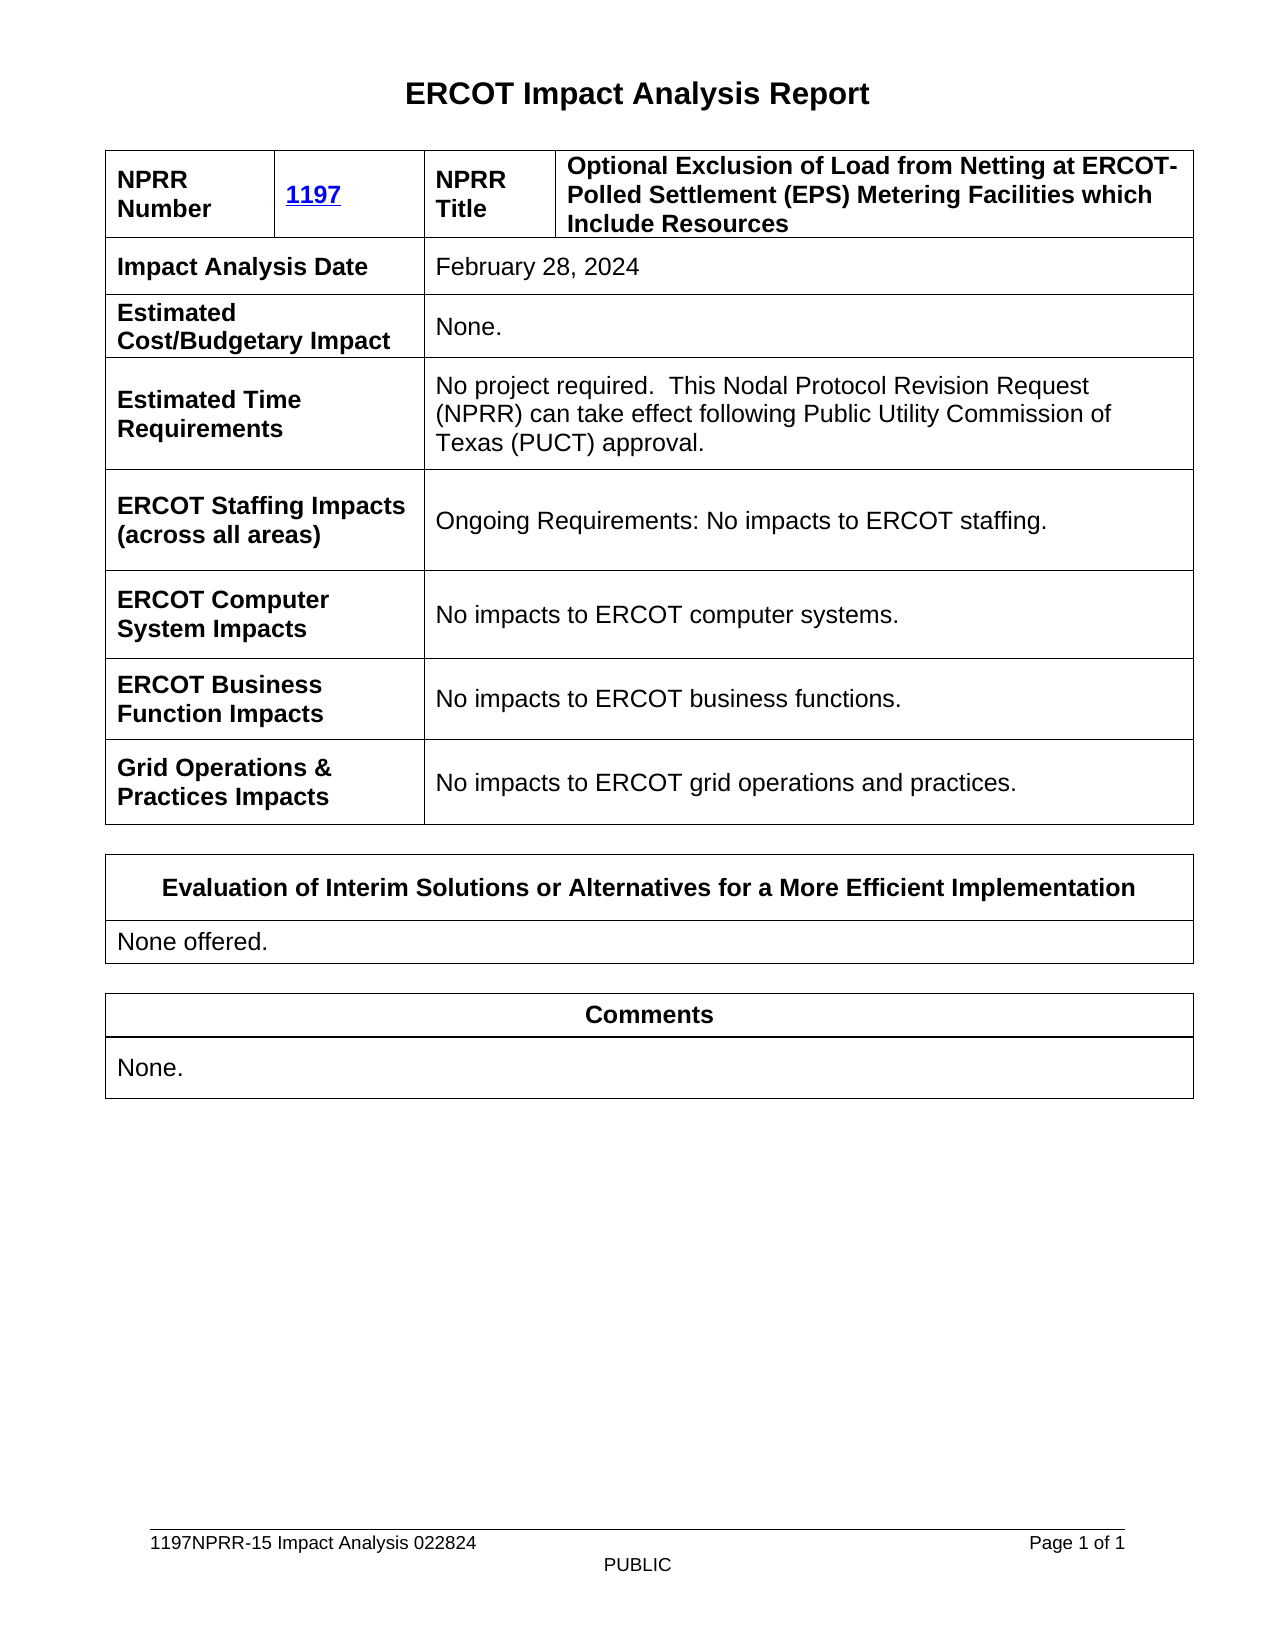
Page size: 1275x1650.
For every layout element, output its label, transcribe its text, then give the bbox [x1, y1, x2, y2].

table_header Optional Exclusion of Load from Netting at ERCOT-Polled Settlement (EPS) Metering Facilities which Include Resources [556, 151, 1193, 237]
table_cell No impacts to ERCOT computer systems. [425, 571, 1193, 658]
table_header NPRR Title [425, 151, 555, 237]
table_cell ERCOT Staffing Impacts (across all areas) [106, 470, 424, 569]
table_cell No project required. This Nodal Protocol Revision Request (NPRR) can take effect following Public Utility Commission of Texas (PUCT) approval. [425, 358, 1193, 469]
table_cell Grid Operations & Practices Impacts [106, 740, 424, 824]
table_cell ERCOT Computer System Impacts [106, 571, 424, 658]
table_cell None. [106, 1038, 1193, 1098]
table_cell No impacts to ERCOT business functions. [425, 659, 1193, 739]
table_cell February 28, 2024 [425, 238, 1193, 294]
table_header Comments [106, 994, 1193, 1036]
table_cell Ongoing Requirements: No impacts to ERCOT staffing. [425, 470, 1193, 569]
table_cell None offered. [106, 921, 1193, 963]
table_cell No impacts to ERCOT grid operations and practices. [425, 740, 1193, 824]
table_cell ERCOT Business Function Impacts [106, 659, 424, 739]
table_cell Impact Analysis Date [106, 238, 424, 294]
table_cell Estimated Time Requirements [106, 358, 424, 469]
table_header NPRR Number [106, 151, 274, 237]
table_cell Estimated Cost/Budgetary Impact [106, 295, 424, 357]
table_header Evaluation of Interim Solutions or Alternatives for a More Efficient Implementation [106, 855, 1193, 919]
table_header 1197 [275, 151, 424, 237]
table_cell None. [425, 295, 1193, 357]
